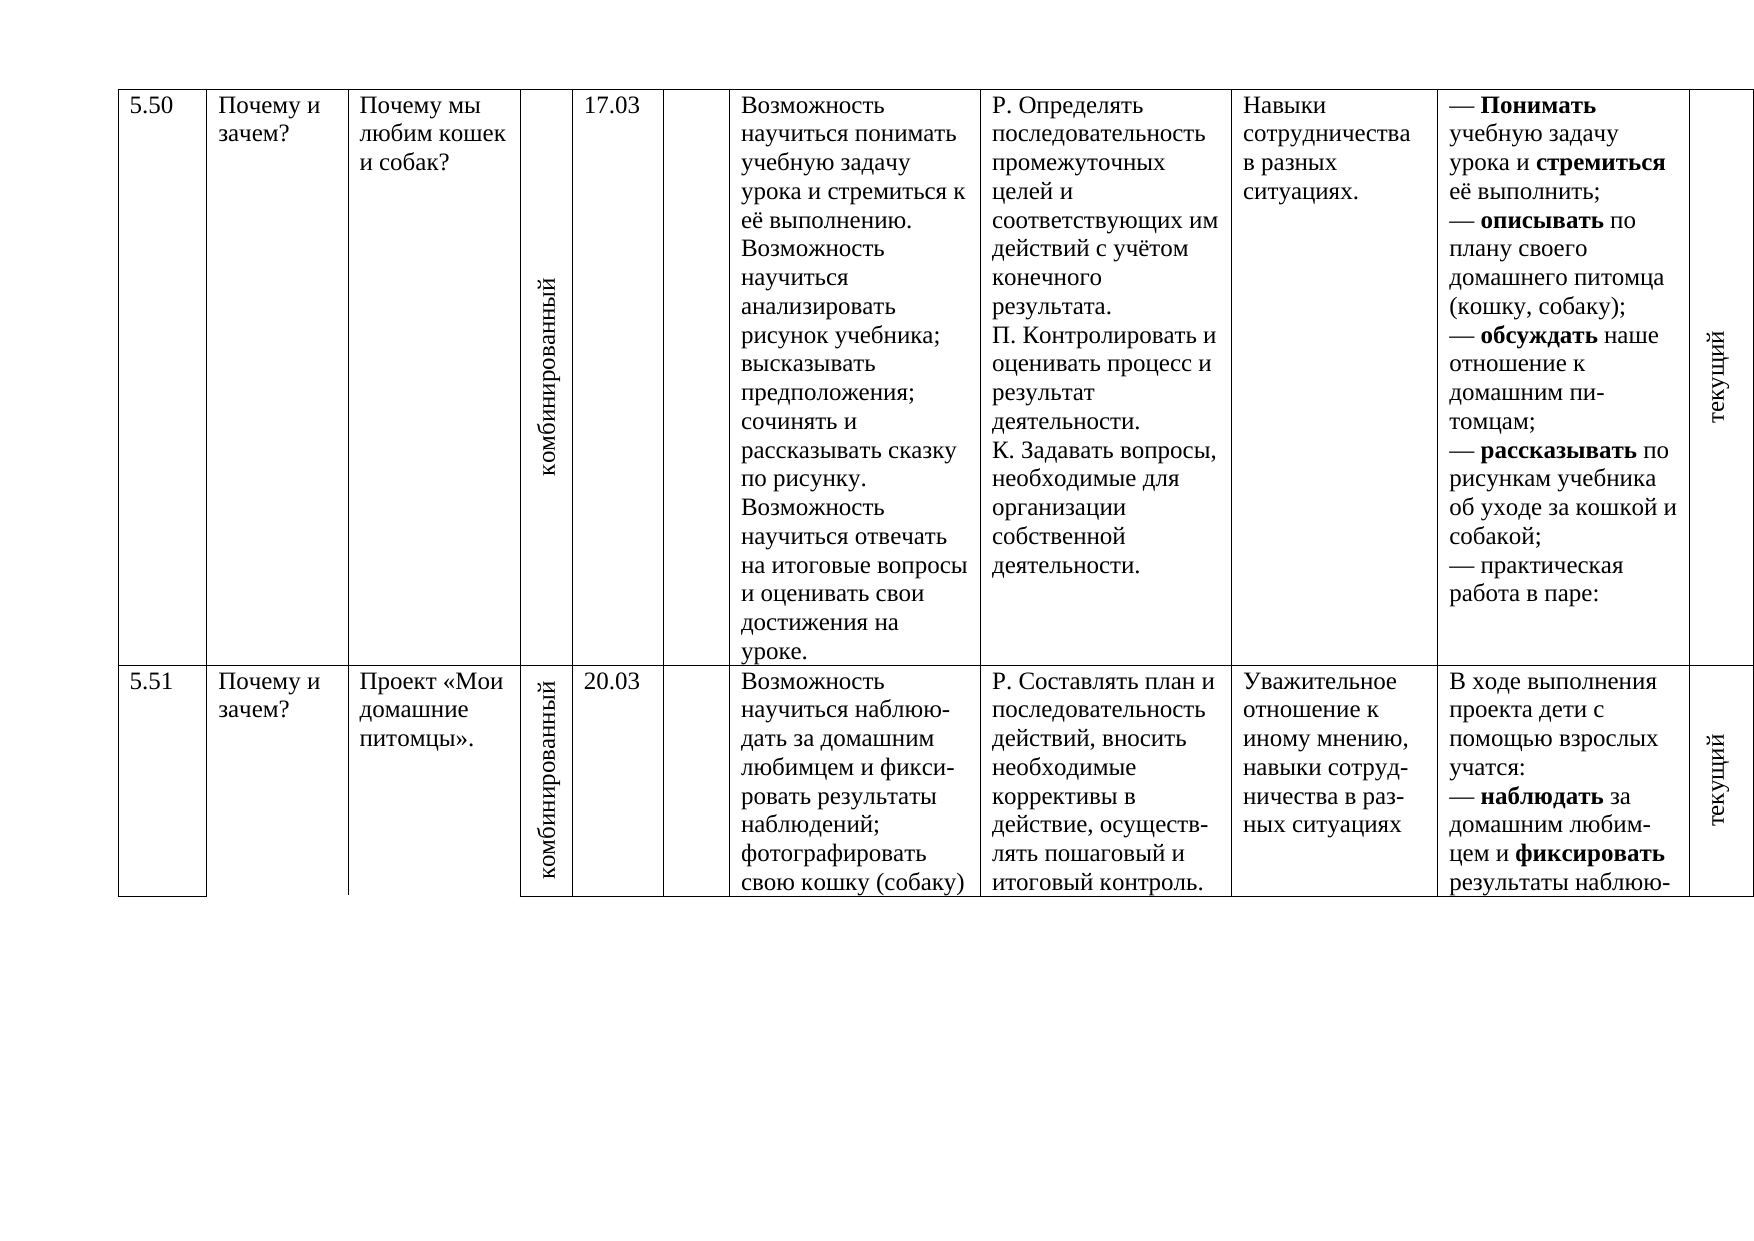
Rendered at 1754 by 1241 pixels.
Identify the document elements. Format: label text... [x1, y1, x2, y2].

table_cell Почему и зачем? [207, 90, 348, 665]
table_cell Почему и зачем? [207, 666, 348, 896]
table_cell Навыки сотрудничества в разных ситуациях. [1232, 90, 1437, 665]
table_cell Р. Определять последовательность промежуточных целей и соответствующих им действий с учётом конечного результата. П. Контролировать и оценивать процесс и результат деятельности. К. Задавать вопросы, необходимые для организации собственной деятельности. [981, 90, 1231, 665]
table_cell комбинированный [521, 90, 572, 665]
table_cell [1438, 666, 1689, 896]
table_cell текущий [1690, 666, 1753, 896]
table_cell Почему мы любим кошек и собак? [349, 90, 520, 665]
table_cell комбинированный [521, 666, 572, 896]
table_cell 5.51 [119, 666, 206, 896]
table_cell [730, 666, 980, 896]
table_cell 5.50 [119, 90, 206, 665]
table_cell 20.03 [573, 666, 663, 896]
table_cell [1232, 666, 1437, 896]
table_cell [664, 90, 729, 665]
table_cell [981, 666, 1231, 896]
table_cell текущий [1690, 90, 1753, 665]
table_cell [664, 666, 729, 896]
table_cell 17.03 [573, 90, 663, 665]
table_cell — Понимать учебную задачу урока и стремиться её выполнить; — описывать по плану своего домашнего питомца (кошку, собаку); — обсуждать наше отношение к домашним питомцам; — рассказывать по рисункам учебника об уходе за кошкой и собакой; — практическая работа в паре: [1438, 90, 1689, 665]
table_cell Проект «Мои домашние питомцы». [348, 666, 520, 896]
table_cell Возможность научиться понимать учебную задачу урока и стремиться к её выполнению. Возможность научиться анализировать рисунок учебника; высказывать предположения; сочинять и рассказывать сказку по рисунку. Возможность научиться отвечать на итоговые вопросы и оценивать свои достижения на уроке. [730, 90, 980, 665]
